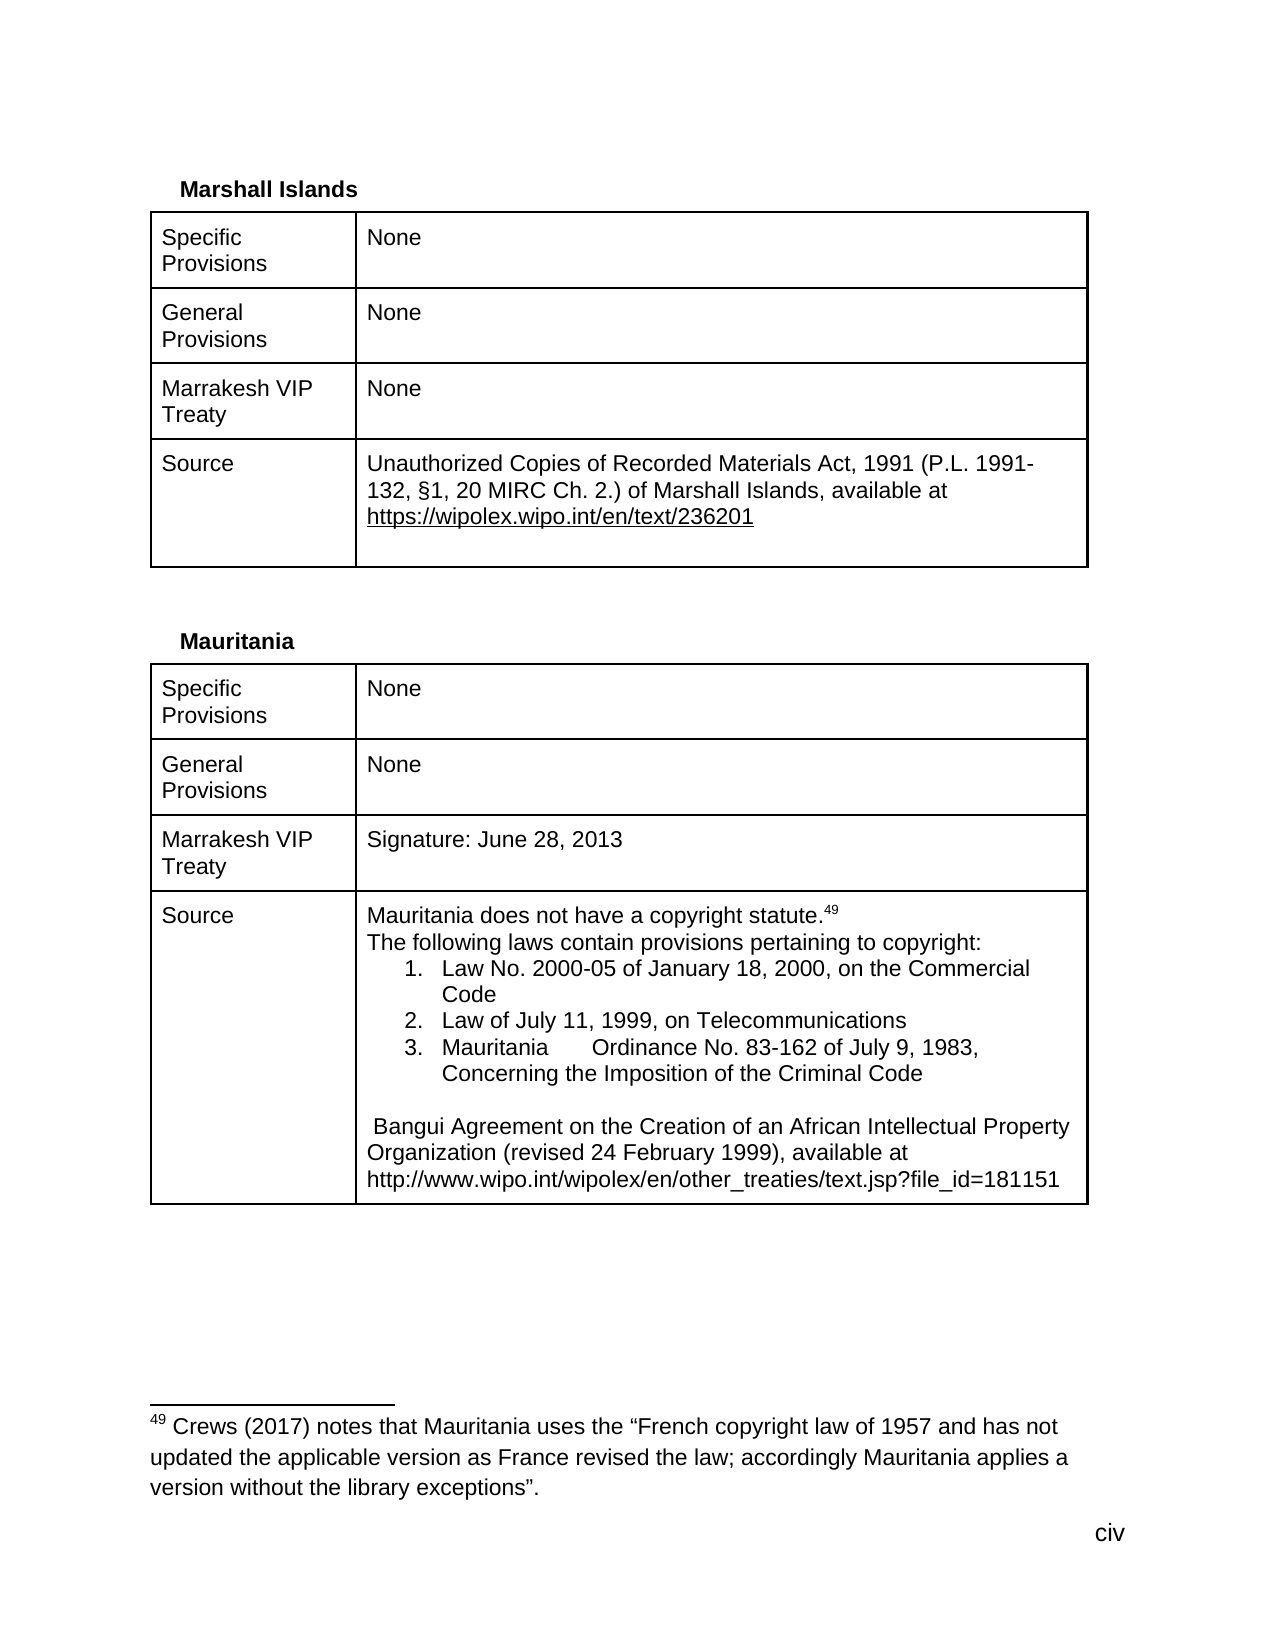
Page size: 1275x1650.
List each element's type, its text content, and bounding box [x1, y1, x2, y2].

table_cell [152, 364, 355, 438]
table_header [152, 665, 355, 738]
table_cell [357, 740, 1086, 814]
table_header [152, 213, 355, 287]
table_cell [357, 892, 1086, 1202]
text Marshall Islands [179, 150, 1125, 203]
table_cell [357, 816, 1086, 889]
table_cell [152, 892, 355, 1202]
text Mauritania [179, 602, 1125, 654]
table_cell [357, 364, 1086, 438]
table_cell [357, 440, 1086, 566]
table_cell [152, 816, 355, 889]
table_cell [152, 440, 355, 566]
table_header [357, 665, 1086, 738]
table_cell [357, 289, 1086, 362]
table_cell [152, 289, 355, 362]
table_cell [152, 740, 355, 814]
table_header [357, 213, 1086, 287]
